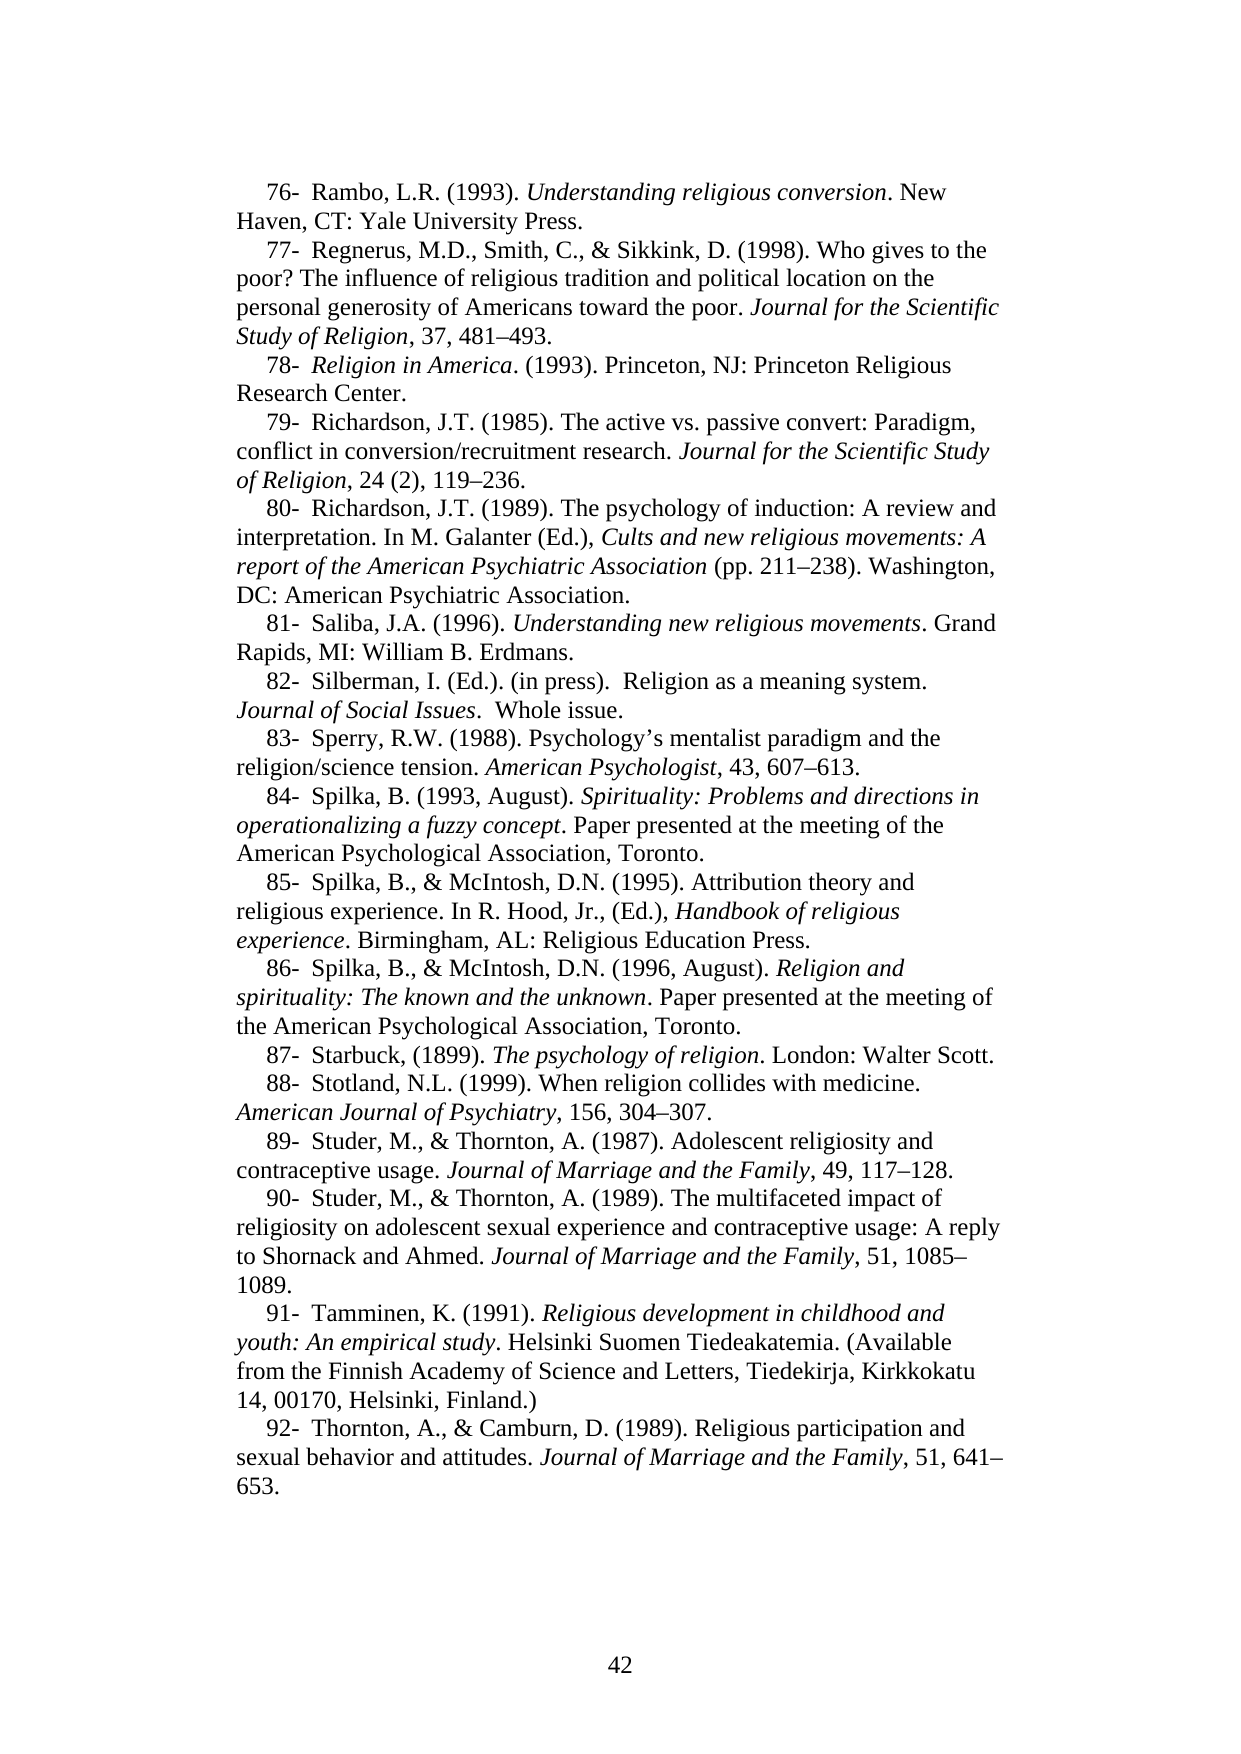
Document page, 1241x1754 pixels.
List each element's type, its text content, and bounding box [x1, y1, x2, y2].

text Spilka, B., & McIntosh, D.N. (1995). Attribution theory and religious experience. In R. Hood, Jr., (Ed.), Handbook of religious experience. Birmingham, AL: Religious Education Press. [236, 867, 1004, 953]
text Sperry, R.W. (1988). Psychology’s mentalist paradigm and the religion/science tension. American Psychologist, 43, 607–613. [236, 723, 1004, 781]
text Tamminen, K. (1991). Religious development in childhood and youth: An empirical study. Helsinki Suomen Tiedeakatemia. (Available from the Finnish Academy of Science and Letters, Tiedekirja, Kirkkokatu 14, 00170, Helsinki, Finland.) [236, 1298, 1004, 1413]
text Studer, M., & Thornton, A. (1987). Adolescent religiosity and contraceptive usage. Journal of Marriage and the Family, 49, 117–128. [236, 1126, 1004, 1183]
text Studer, M., & Thornton, A. (1989). The multifaceted impact of religiosity on adolescent sexual experience and contraceptive usage: A reply to Shornack and Ahmed. Journal of Marriage and the Family, 51, 1085–1089. [236, 1183, 1004, 1298]
text Richardson, J.T. (1985). The active vs. passive convert: Paradigm, conflict in conversion/recruitment research. Journal for the Scientific Study of Religion, 24 (2), 119–236. [236, 407, 1004, 493]
text Thornton, A., & Camburn, D. (1989). Religious participation and sexual behavior and attitudes. Journal of Marriage and the Family, 51, 641–653. [236, 1413, 1004, 1500]
text Richardson, J.T. (1989). The psychology of induction: A review and interpretation. In M. Galanter (Ed.), Cults and new religious movements: A report of the American Psychiatric Association (pp. 211–238). Washington, DC: American Psychiatric Association. [236, 493, 1004, 608]
text Silberman, I. (Ed.). (in press). Religion as a meaning system. Journal of Social Issues. Whole issue. [236, 666, 1004, 723]
text Rambo, L.R. (1993). Understanding religious conversion. New Haven, CT: Yale University Press. [236, 177, 1004, 235]
text Starbuck, (1899). The psychology of religion. London: Walter Scott. [236, 1040, 1004, 1068]
text Spilka, B. (1993, August). Spirituality: Problems and directions in operationalizing a fuzzy concept. Paper presented at the meeting of the American Psychological Association, Toronto. [236, 781, 1004, 867]
text Regnerus, M.D., Smith, C., & Sikkink, D. (1998). Who gives to the poor? The influence of religious tradition and political location on the personal generosity of Americans toward the poor. Journal for the Scientific Study of Religion, 37, 481–493. [236, 235, 1004, 350]
text Spilka, B., & McIntosh, D.N. (1996, August). Religion and spirituality: The known and the unknown. Paper presented at the meeting of the American Psychological Association, Toronto. [236, 953, 1004, 1040]
text Religion in America. (1993). Princeton, NJ: Princeton Religious Research Center. [236, 350, 1004, 407]
text Stotland, N.L. (1999). When religion collides with medicine. American Journal of Psychiatry, 156, 304–307. [236, 1068, 1004, 1126]
text Saliba, J.A. (1996). Understanding new religious movements. Grand Rapids, MI: William B. Erdmans. [236, 608, 1004, 666]
